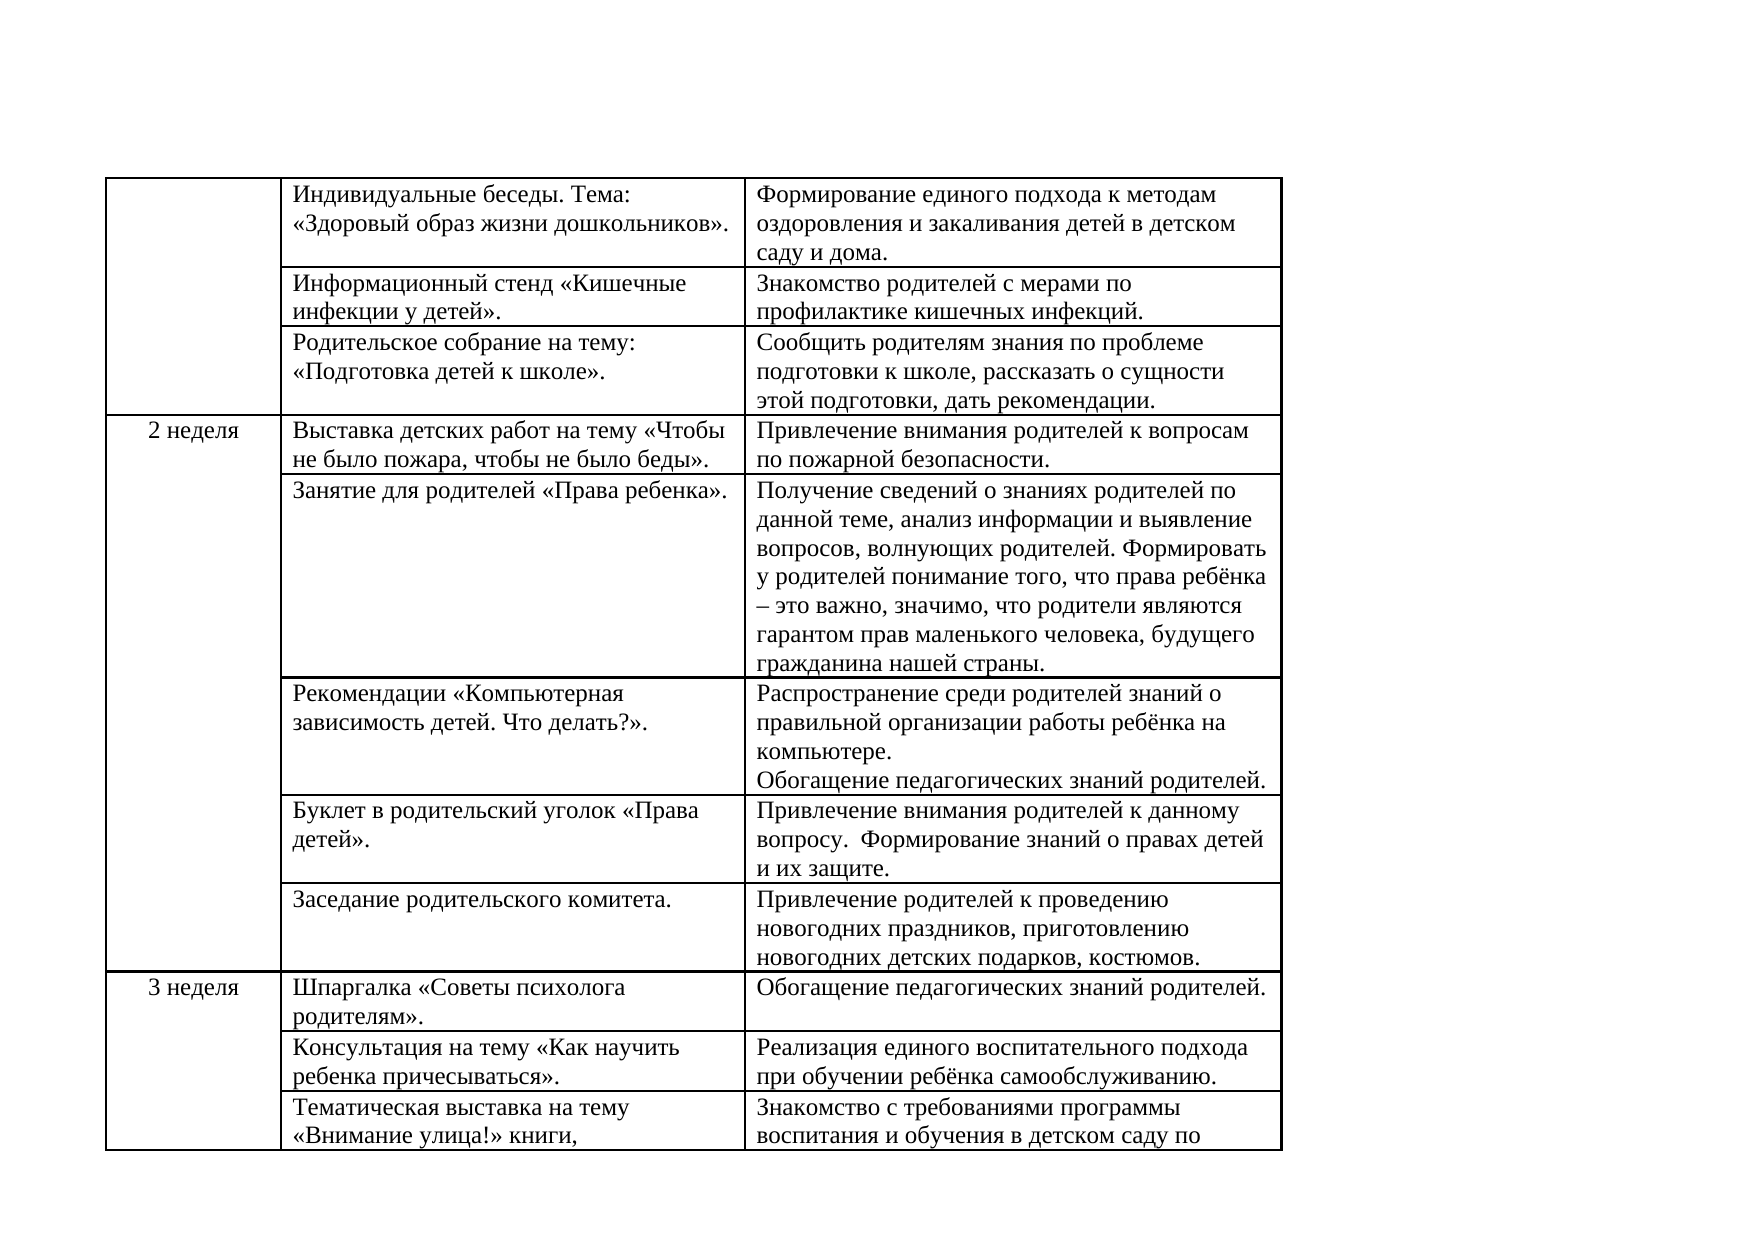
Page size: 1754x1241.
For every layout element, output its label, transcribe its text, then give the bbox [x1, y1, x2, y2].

table_cell Индивидуальные беседы. Тема: «Здоровый образ жизни дошкольников». [282, 179, 744, 266]
table_cell Консультация на тему «Как научить ребенка причесываться». [282, 1032, 744, 1089]
table_cell Выставка детских работ на тему «Чтобы не было пожара, чтобы не было беды». [282, 416, 744, 473]
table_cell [282, 1092, 744, 1149]
table_cell Получение сведений о знаниях родителей по данной теме, анализ информации и выявление вопросов, волнующих родителей. Формировать у родителей понимание того, что права ребёнка – это важно, значимо, что родители являются гарантом прав маленького человека, будущего гражданина нашей страны. [746, 475, 1280, 676]
table_cell Обогащение педагогических знаний родителей. [746, 973, 1280, 1030]
table_cell Формирование единого подхода к методам оздоровления и закаливания детей в детском саду и дома. [746, 179, 1280, 266]
table_cell Сообщить родителям знания по проблеме подготовки к школе, рассказать о сущности этой подготовки, дать рекомендации. [746, 327, 1280, 413]
table_cell Привлечение внимания родителей к вопросам по пожарной безопасности. [746, 416, 1280, 473]
table_cell 2 неделя [107, 416, 280, 970]
table_cell Привлечение родителей к проведению новогодних праздников, приготовлению новогодних детских подарков, костюмов. [746, 884, 1280, 970]
table_cell Буклет в родительский уголок «Права детей». [282, 796, 744, 882]
table_cell Заседание родительского комитета. [282, 884, 744, 970]
table_cell Знакомство родителей с мерами по профилактике кишечных инфекций. [746, 268, 1280, 325]
table_cell Информационный стенд «Кишечные инфекции у детей». [282, 268, 744, 325]
table_cell Родительское собрание на тему: «Подготовка детей к школе». [282, 327, 744, 413]
table_cell Рекомендации «Компьютерная зависимость детей. Что делать?». [282, 679, 744, 793]
table_cell Распространение среди родителей знаний о правильной организации работы ребёнка на компьютере. Обогащение педагогических знаний родителей. [746, 679, 1280, 793]
table_cell 3 неделя [107, 973, 280, 1149]
table_cell Шпаргалка «Советы психолога родителям». [282, 973, 744, 1030]
table_cell Реализация единого воспитательного подхода при обучении ребёнка самообслуживанию. [746, 1032, 1280, 1089]
table_cell Занятие для родителей «Права ребенка». [282, 475, 744, 676]
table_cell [746, 1092, 1280, 1149]
table_cell Привлечение внимания родителей к данному вопросу. Формирование знаний о правах детей и их защите. [746, 796, 1280, 882]
